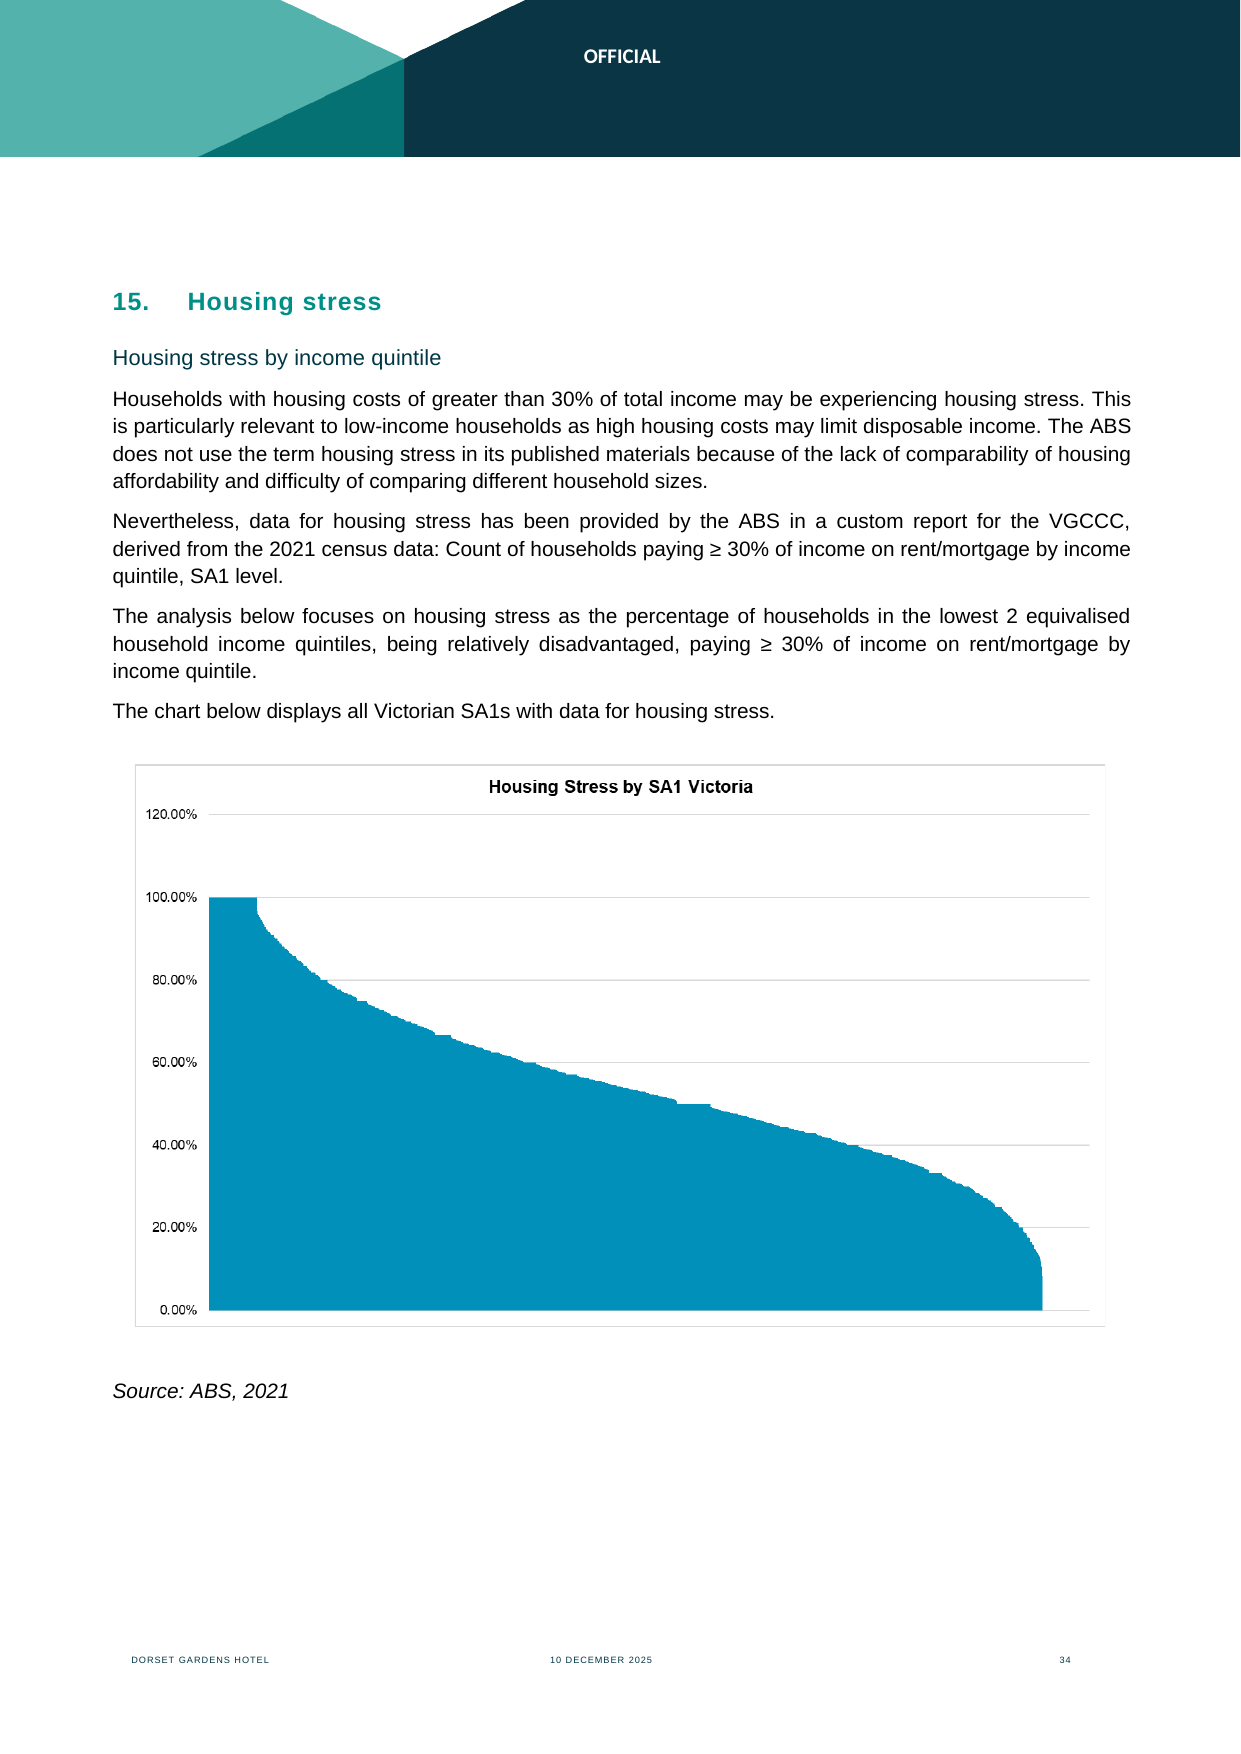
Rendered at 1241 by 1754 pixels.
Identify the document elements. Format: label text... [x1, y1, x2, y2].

text Nevertheless, data for housing stress has been provided by the ABS in a custom report for the VGCCC, derived from the 2021 census data: Count of households paying ≥ 30% of income on rent/mortgage by income quintile, SA1 level. [112, 509, 1132, 588]
text The analysis below focuses on housing stress as the percentage of households in the lowest 2 equivalised household income quintiles, being relatively disadvantaged, paying ≥ 30% of income on rent/mortgage by income quintile. [112, 604, 1132, 683]
picture [242, 1657, 249, 1663]
subtitle 15. Housing stress [112, 287, 1128, 316]
text Households with housing costs of greater than 30% of total income may be experiencing housing stress. This is particularly relevant to low-income households as high housing costs may limit disposable income. The ABS does not use the term housing stress in its published materials because of the lack of comparability of housing affordability and difficulty of comparing different household sizes. [112, 387, 1132, 493]
text Source: ABS, 2021 [112, 1379, 1132, 1403]
picture [134, 764, 1106, 1327]
subtitle Housing stress by income quintile [112, 345, 1132, 371]
picture [138, 1657, 145, 1663]
text The chart below displays all Victorian SA1s with data for housing stress. [112, 699, 1132, 723]
picture [0, 0, 1241, 157]
